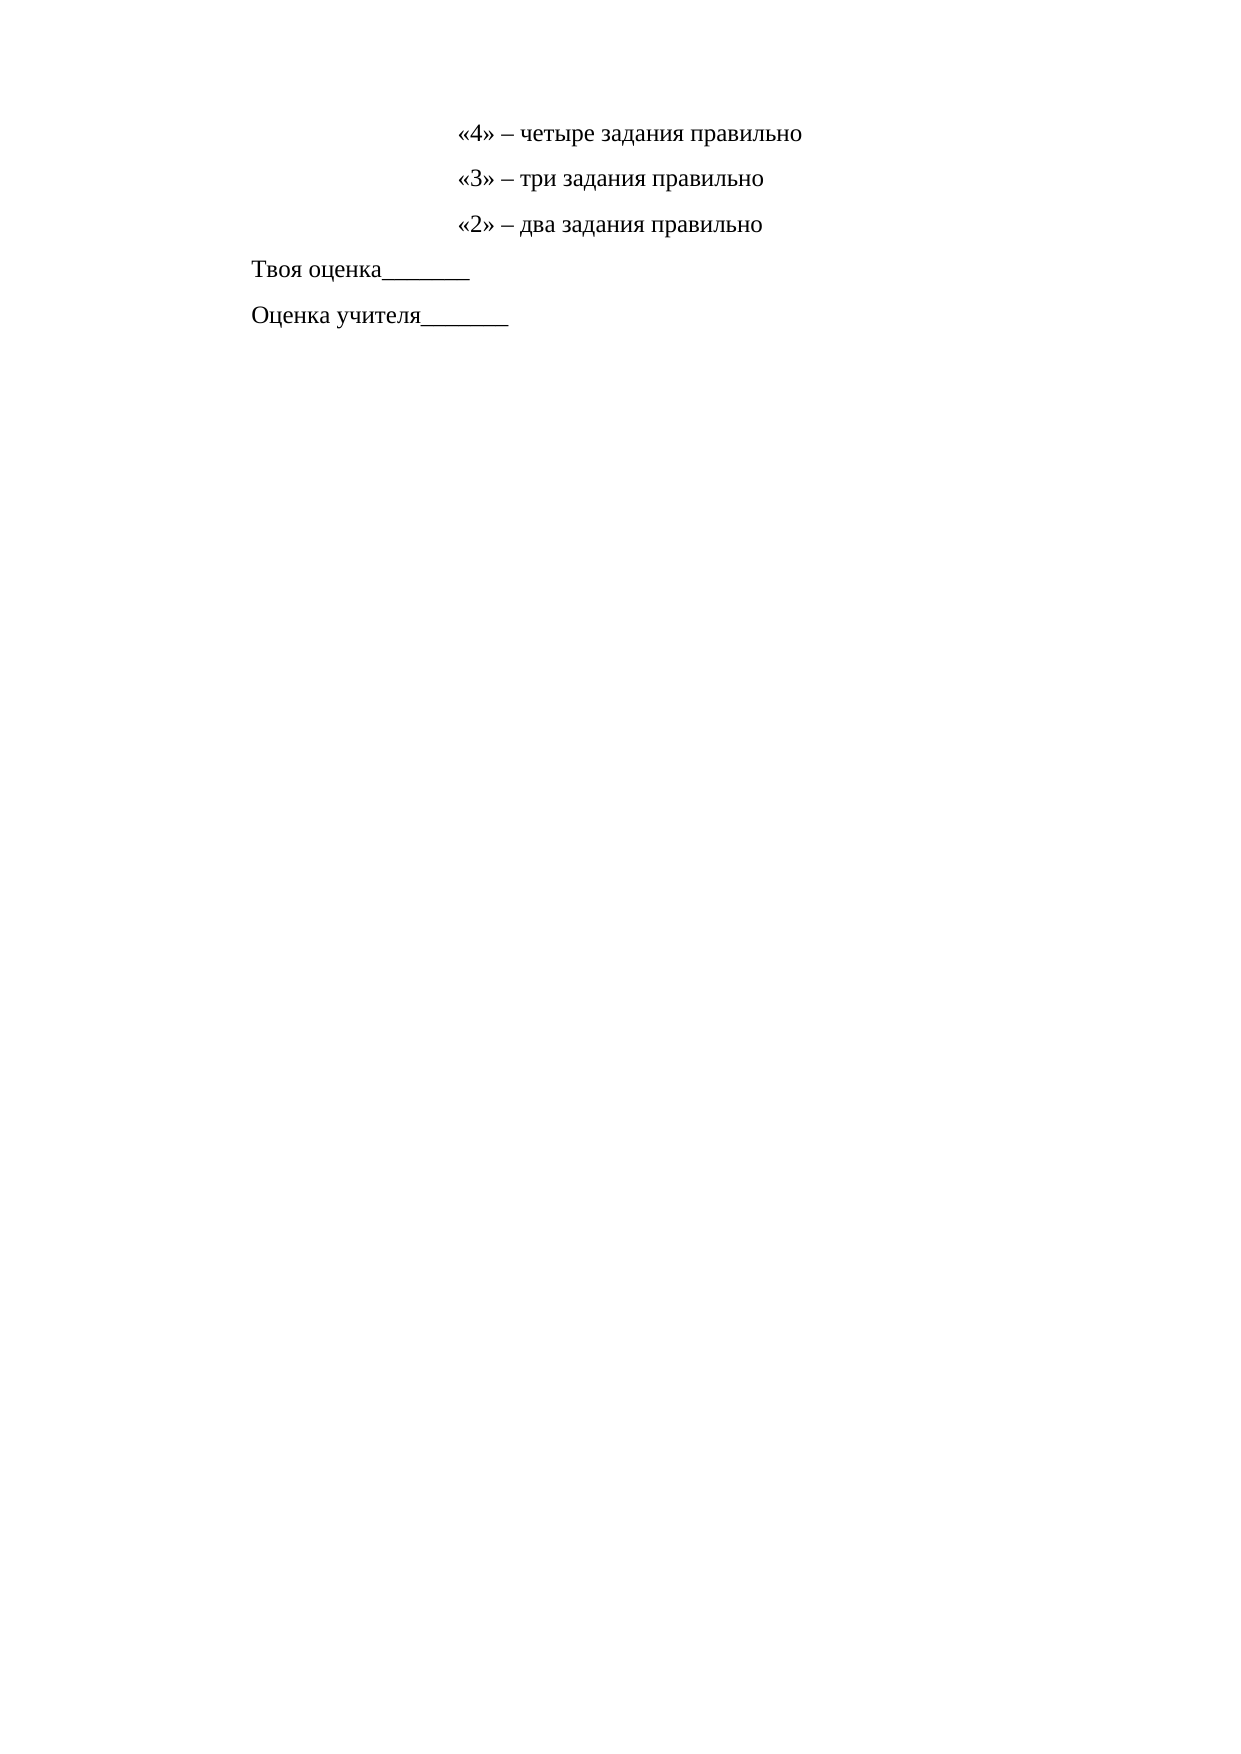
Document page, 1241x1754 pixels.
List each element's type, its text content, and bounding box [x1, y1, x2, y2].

text «4» – четыре задания правильно [177, 118, 1152, 147]
text «2» – два задания правильно [177, 209, 1152, 238]
text Твоя оценка_______ [177, 254, 1152, 283]
text «3» – три задания правильно [177, 163, 1152, 192]
text Оценка учителя_______ [177, 300, 1152, 328]
